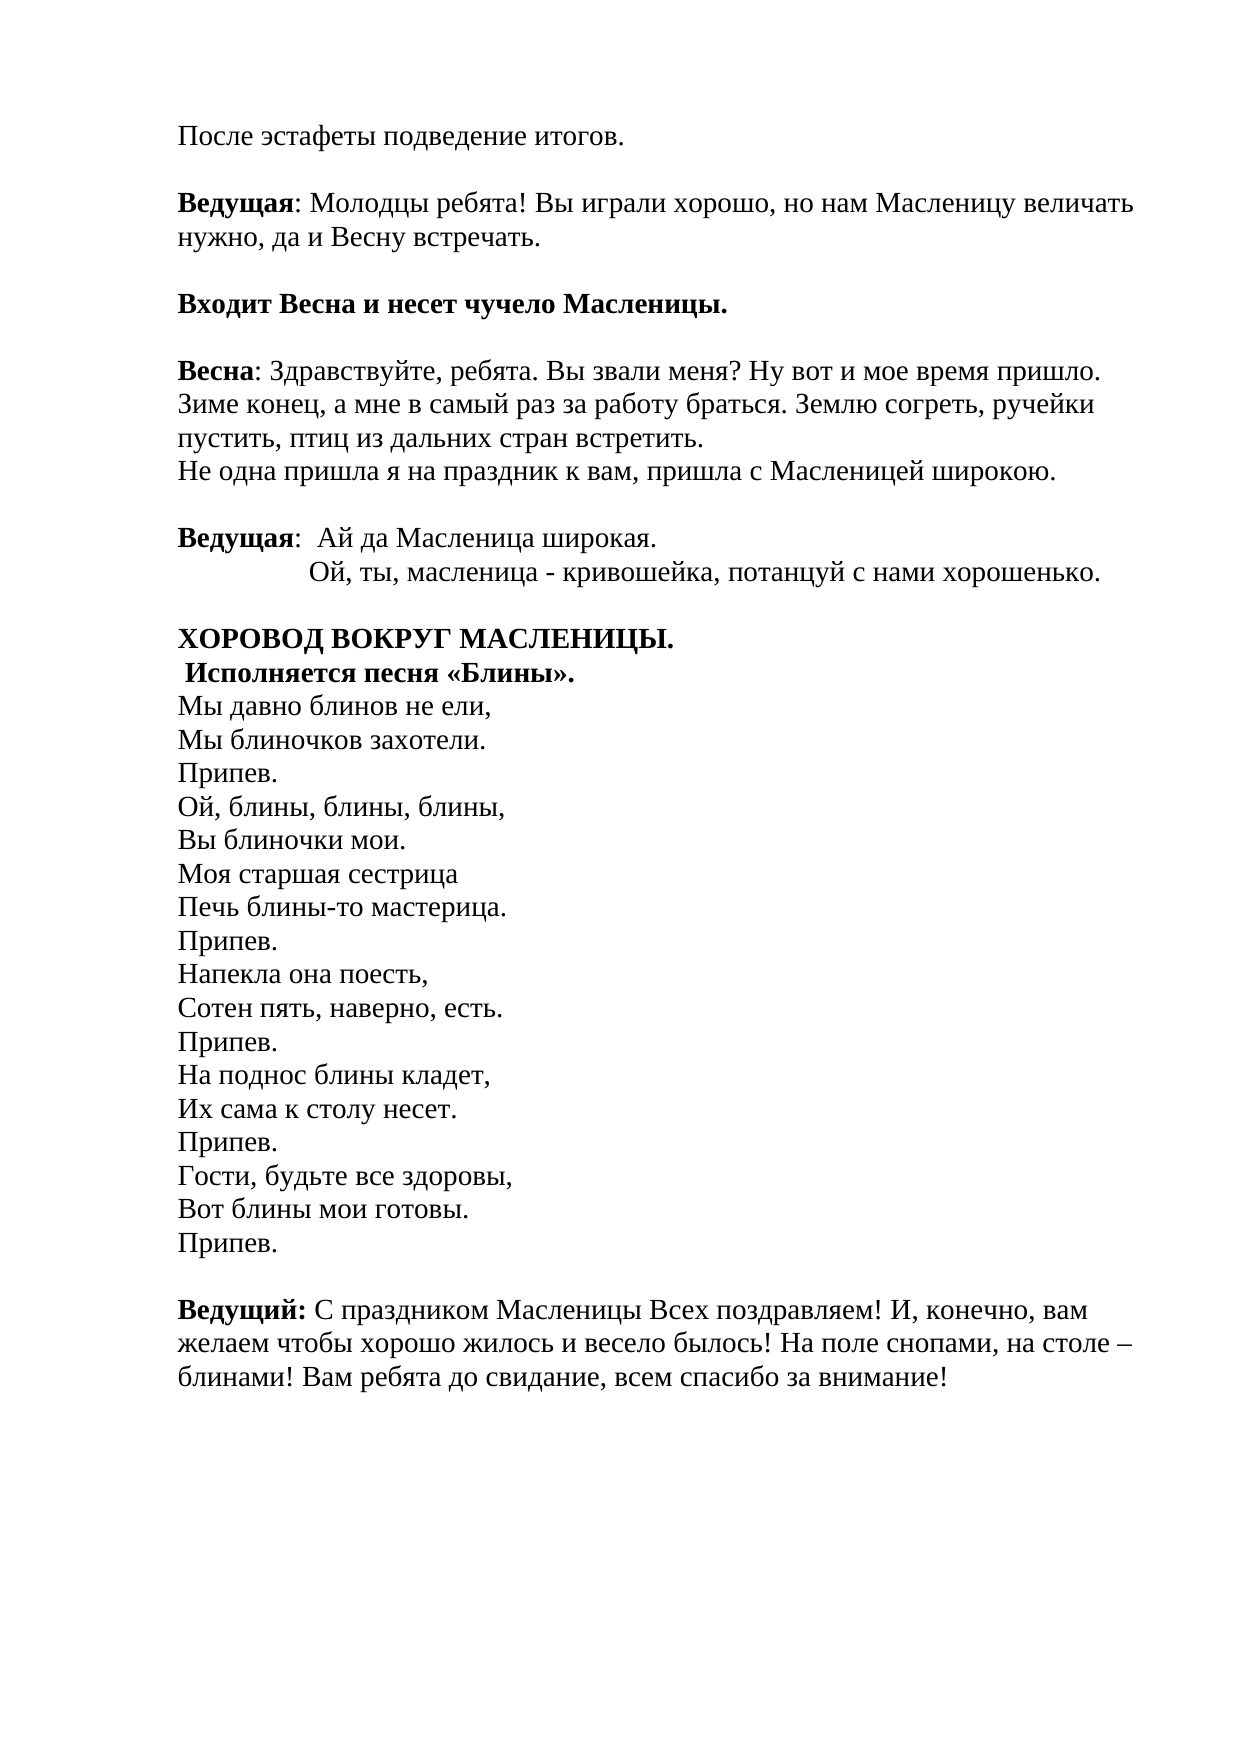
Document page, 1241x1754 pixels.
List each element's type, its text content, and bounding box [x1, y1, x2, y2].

text Моя старшая сестрица Печь блины-то мастерица. Припев. [177, 856, 1152, 957]
text Ведущий: С праздником Масленицы Всех поздравляем! И, конечно, вам желаем чтобы хорошо жилось и весело былось! На поле снопами, на столе – блинами! Вам ребята до свидание, всем спасибо за внимание! [294, 1292, 1152, 1393]
text Ведущая: Ай да Масленица широкая. Ой, ты, масленица - кривошейка, потанцуй с нами хорошенько. ХОРОВОД ВОКРУГ МАСЛЕНИЦЫ. [177, 487, 1152, 655]
text На поднос блины кладет, Их сама к столу несет. Припев. [177, 1057, 1152, 1158]
text Припев. Ой, блины, блины, блины, Вы блиночки мои. [177, 755, 1152, 856]
text Мы блиночков захотели. [177, 722, 1152, 755]
text Гости, будьте все здоровы, Вот блины мои готовы. Припев. [177, 1158, 1152, 1258]
text Мы давно блинов не ели, [177, 688, 1152, 722]
text Напекла она поесть, Сотен пять, наверно, есть. Припев. [177, 957, 1152, 1057]
text После эстафеты подведение итогов. [177, 118, 1152, 152]
text Весна: Здравствуйте, ребята. Вы звали меня? Ну вот и мое время пришло. Зиме конец, а мне в самый раз за работу браться. Землю согреть, ручейки пустить, птиц из дальних стран встретить. Не одна пришла я на праздник к вам, пришла с Масленицей широкою. [177, 353, 1152, 487]
text Ведущая: Молодцы ребята! Вы играли хорошо, но нам Масленицу величать нужно, да и Весну встречать. Входит Весна и несет чучело Масленицы. [177, 185, 1152, 319]
text Исполняется песня «Блины». [177, 655, 1152, 688]
